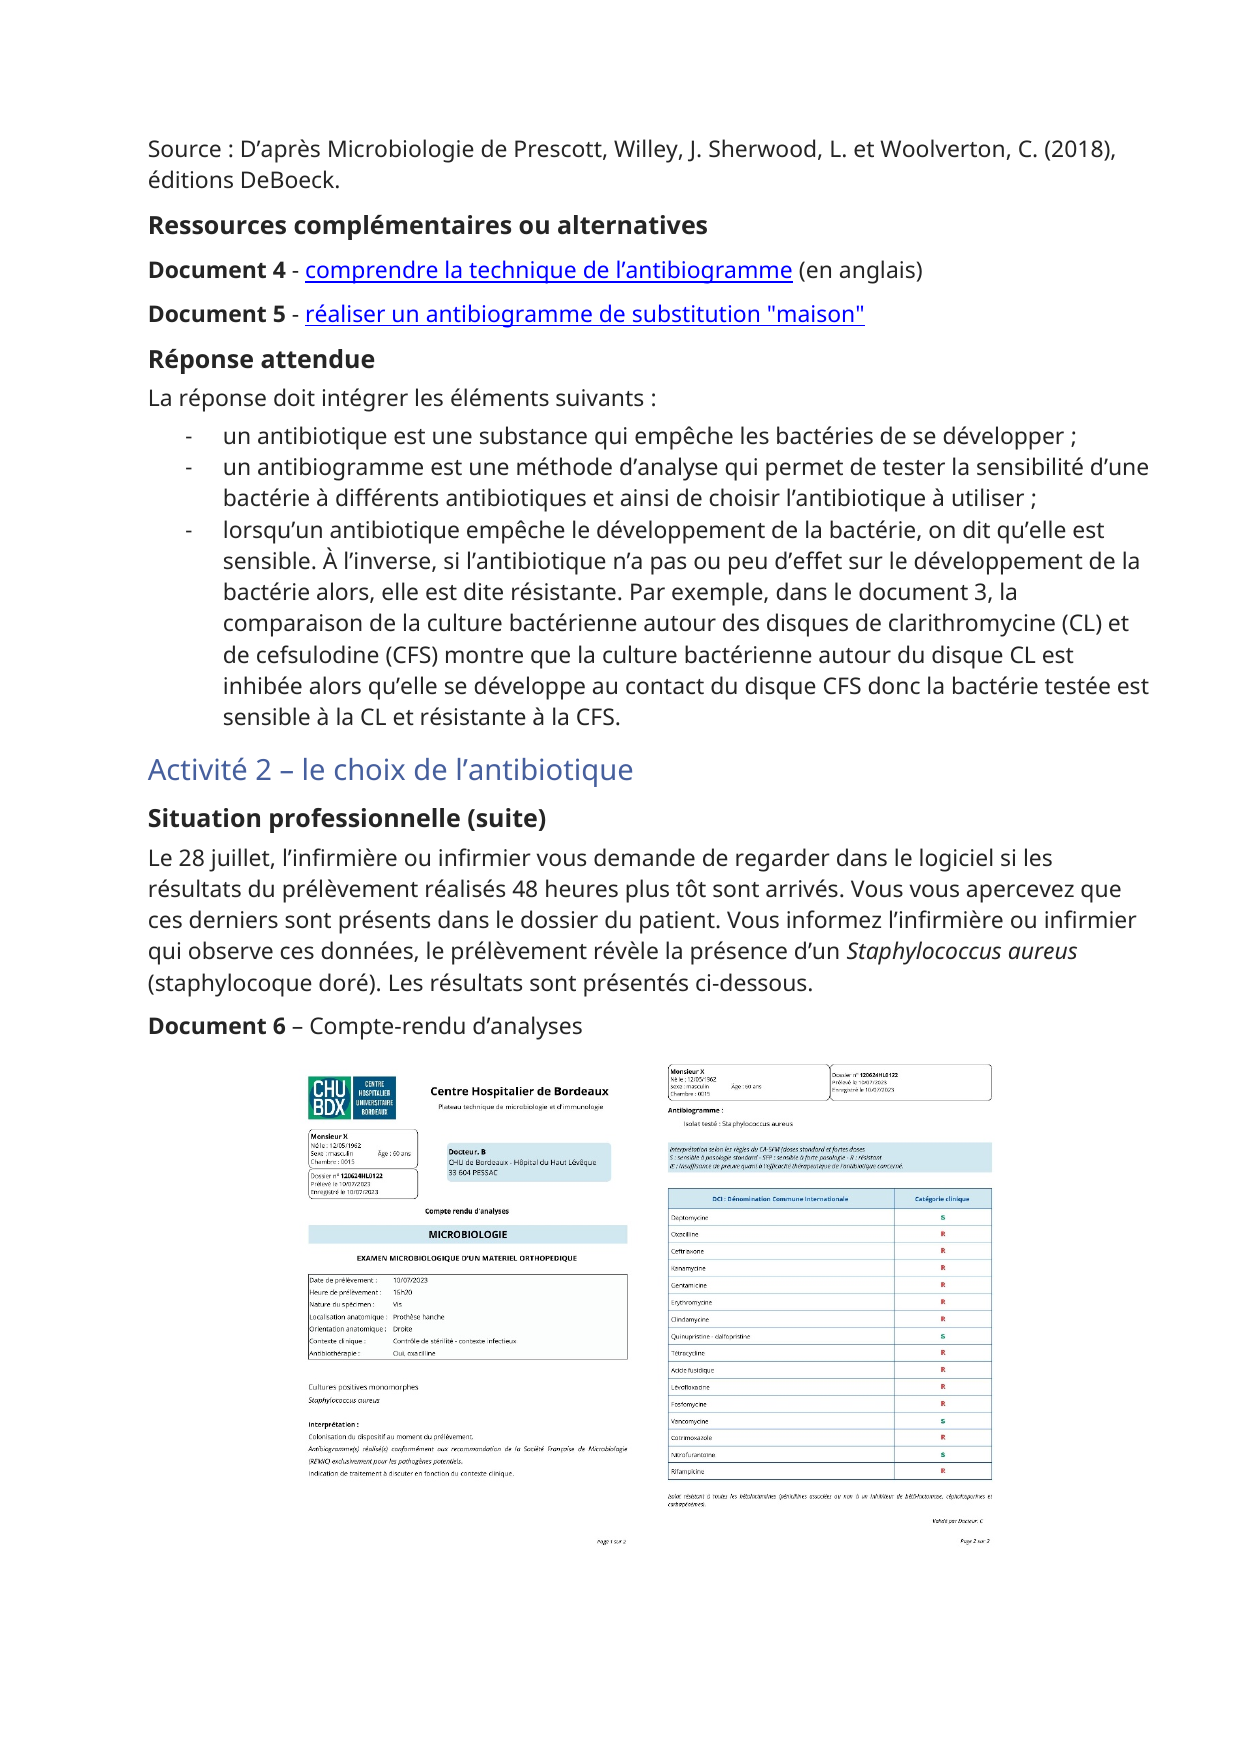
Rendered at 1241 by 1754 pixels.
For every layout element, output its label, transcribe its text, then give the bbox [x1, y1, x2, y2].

text Document 4 - comprendre la technique de l’antibiogramme (en anglais) [148, 254, 1152, 286]
text Document 6 – Compte-rendu d’analyses [148, 1010, 1152, 1041]
text Document 5 - réaliser un antibiogramme de substitution "maison" [148, 298, 1152, 329]
list lorsqu’un antibiotique empêche le développement de la bactérie, on dit qu’elle est sensible. À l’inverse, si l’antibiotique n’a pas ou peu d’effet sur le développement de la bactérie alors, elle est dite résistante. Par exemple, dans le document 3, la comparaison de la culture bactérienne autour des disques de clarithromycine (CL) et de cefsulodine (CFS) montre que la culture bactérienne autour du disque CL est inhibée alors qu’elle se développe au contact du disque CFS donc la bactérie testée est sensible à la CL et résistante à la CFS. [185, 513, 1152, 732]
subtitle Ressources complémentaires ou alternatives [148, 208, 1152, 242]
text Source : D’après Microbiologie de Prescott, Willey, J. Sherwood, L. et Woolverton, C. (2018), éditions DeBoeck. [148, 133, 1152, 195]
text Le 28 juillet, l’infirmière ou infirmier vous demande de regarder dans le logiciel si les résultats du prélèvement réalisés 48 heures plus tôt sont arrivés. Vous vous apercevez que ces derniers sont présents dans le dossier du patient. Vous informez l’infirmière ou infirmier qui observe ces données, le prélèvement révèle la présence d’un Staphylococcus aureus (staphylocoque doré). Les résultats sont présentés ci-dessous. [148, 841, 1152, 998]
list un antibiogramme est une méthode d’analyse qui permet de tester la sensibilité d’une bactérie à différents antibiotiques et ainsi de choisir l’antibiotique à utiliser ; [185, 451, 1152, 513]
list un antibiotique est une substance qui empêche les bactéries de se développer ; [185, 420, 1152, 451]
subtitle Réponse attendue [148, 342, 1152, 376]
subtitle Activité 2 – le choix de l’antibiotique [148, 749, 1152, 789]
picture [288, 1047, 1011, 1564]
text La réponse doit intégrer les éléments suivants : [148, 382, 1152, 413]
subtitle Situation professionnelle (suite) [148, 801, 1152, 835]
